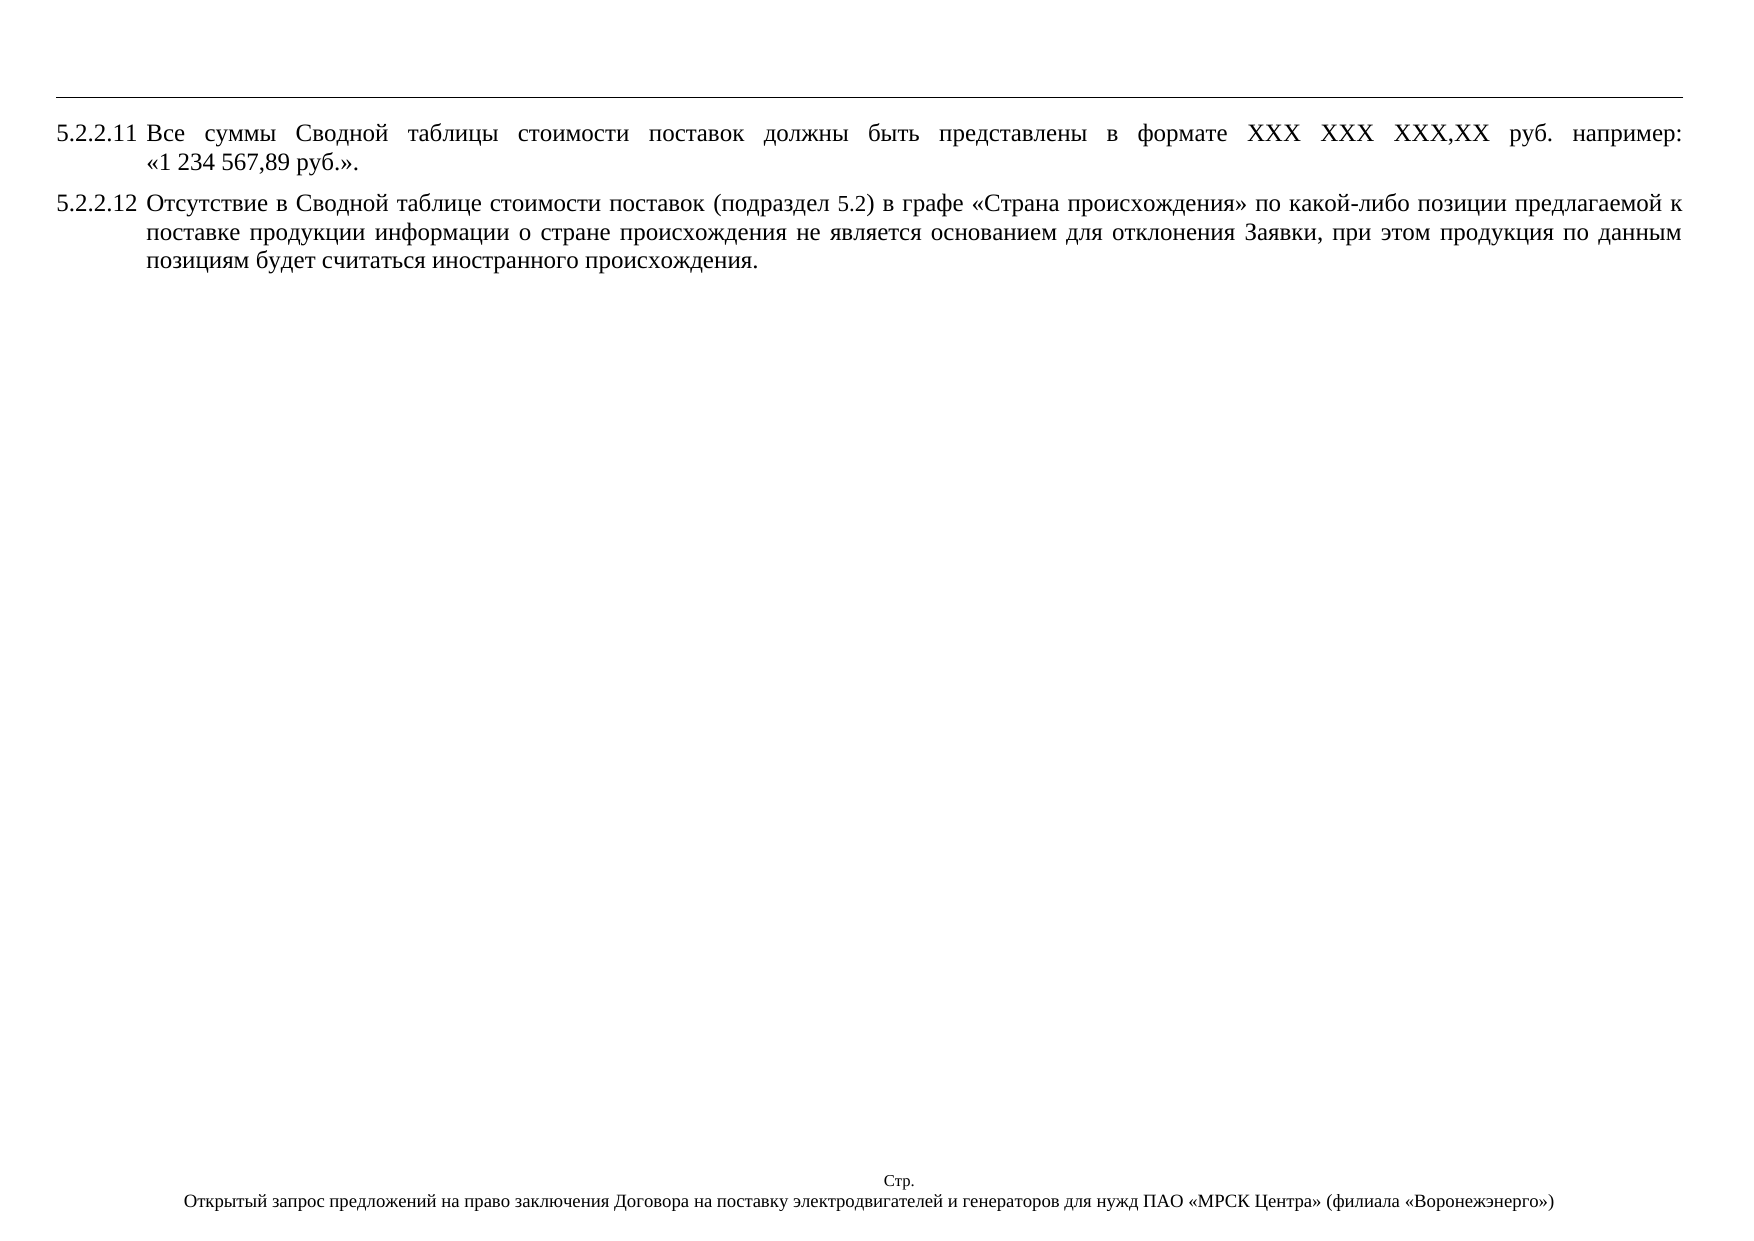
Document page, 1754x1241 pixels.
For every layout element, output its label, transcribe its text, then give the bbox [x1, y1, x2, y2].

list Все суммы Сводной таблицы стоимости поставок должны быть представлены в формате XXX XXX XXX,XX руб. например: «1 234 567,89 руб.». [56, 118, 1683, 176]
list Отсутствие в Сводной таблице стоимости поставок (подраздел 5.2) в графе «Страна происхождения» по какой-либо позиции предлагаемой к поставке продукции информации о стране происхождения не является основанием для отклонения Заявки, при этом продукция по данным позициям будет считаться иностранного происхождения. [56, 188, 1683, 274]
